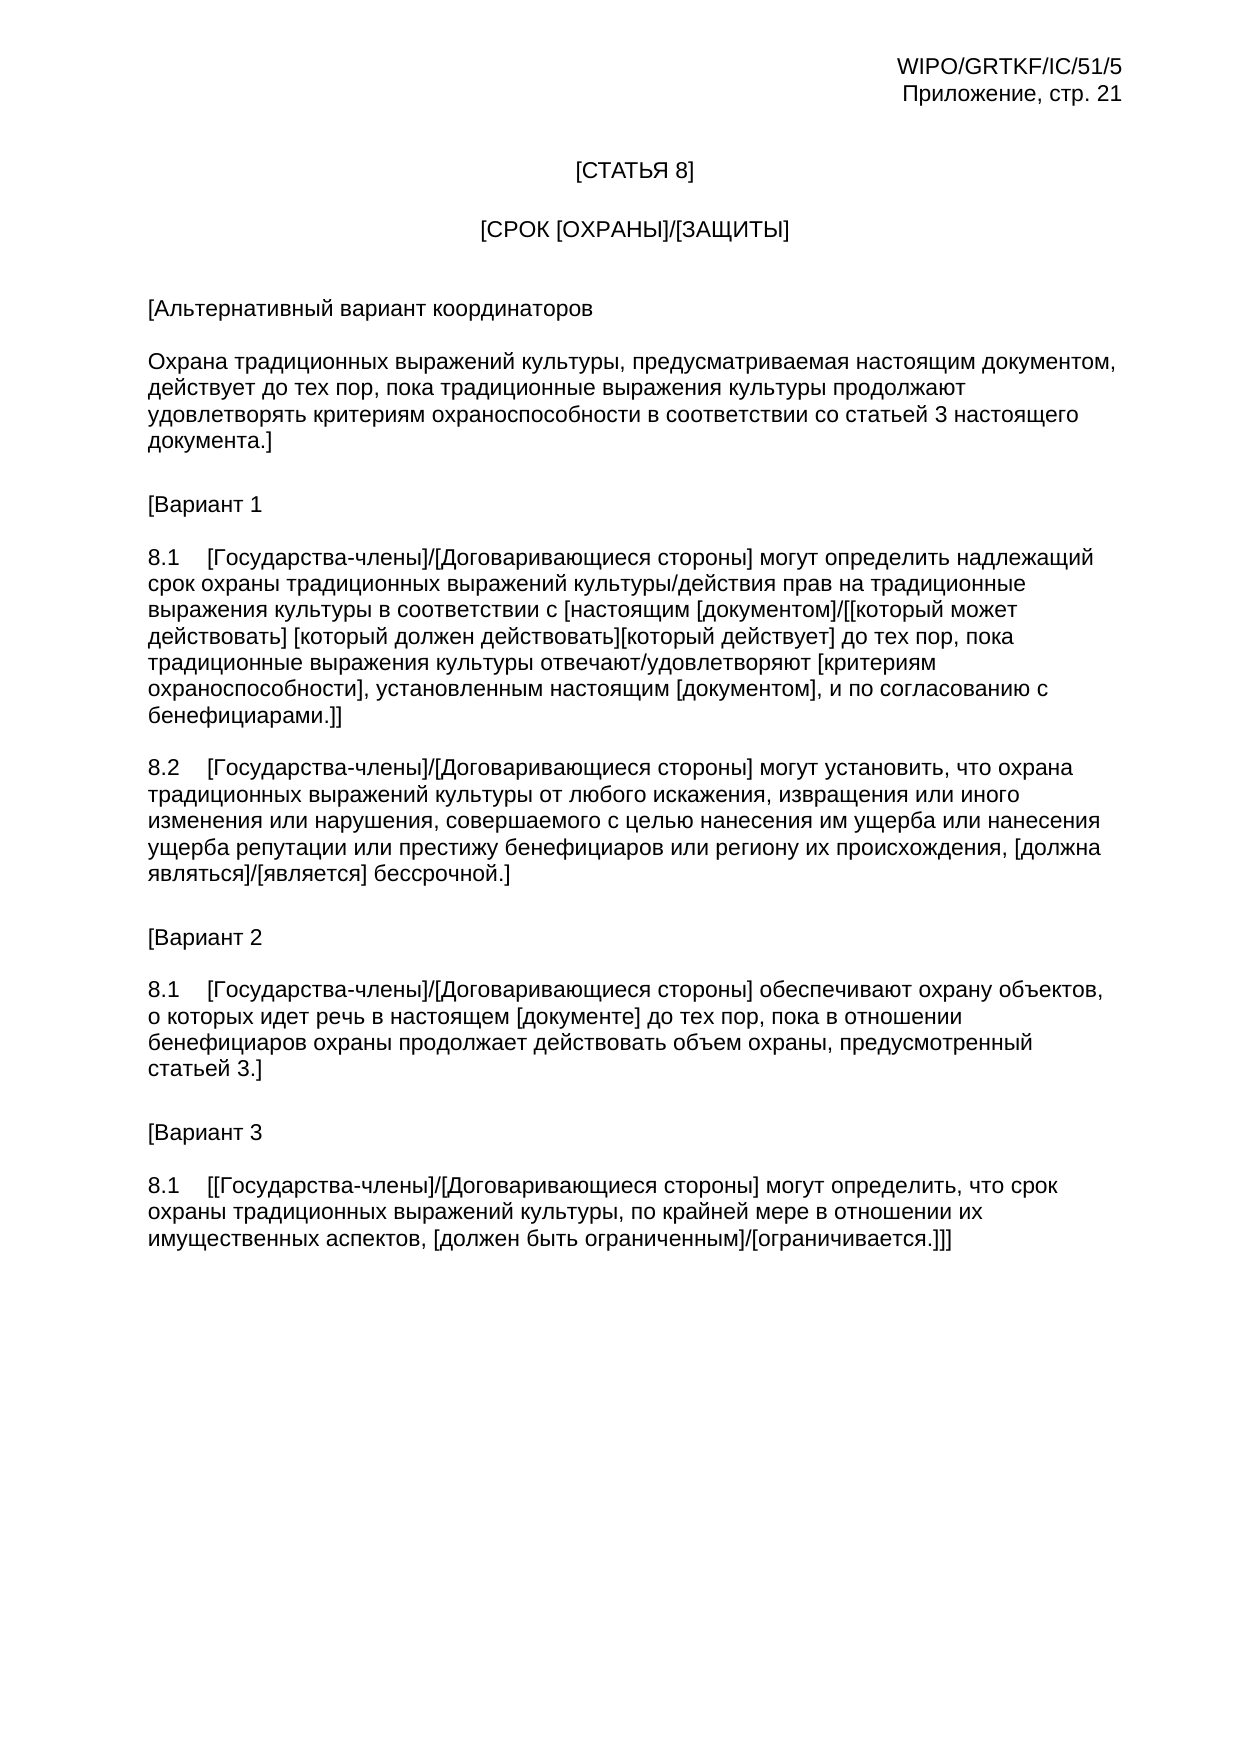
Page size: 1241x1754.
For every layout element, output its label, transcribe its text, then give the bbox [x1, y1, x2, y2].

text 8.1 [Государства-члены]/[Договаривающиеся стороны] обеспечивают охрану объектов, о которых идет речь в настоящем [документе] до тех пор, пока в отношении бенефициаров охраны продолжает действовать объем охраны, предусмотренный статьей 3.] [148, 976, 1122, 1082]
text [Вариант 3 [148, 1119, 1122, 1146]
text 8.1 [[Государства-члены]/[Договаривающиеся стороны] могут определить, что срок охраны традиционных выражений культуры, по крайней мере в отношении их имущественных аспектов, [должен быть ограниченным]/[ограничивается.]]] [148, 1172, 1122, 1251]
text [Альтернативный вариант координаторов [148, 295, 1122, 322]
text [Вариант 1 [148, 491, 1122, 517]
text [Вариант 2 [148, 924, 1122, 950]
text 8.2 [Государства-члены]/[Договаривающиеся стороны] могут установить, что охрана традиционных выражений культуры от любого искажения, извращения или иного изменения или нарушения, совершаемого с целью нанесения им ущерба или нанесения ущерба репутации или престижу бенефициаров или региону их происхождения, [должна являться]/[является] бессрочной.] [148, 754, 1122, 886]
text [СРОК [ОХРАНЫ]/[ЗАЩИТЫ] [148, 216, 1122, 242]
text 8.1 [Государства-члены]/[Договаривающиеся стороны] могут определить надлежащий срок охраны традиционных выражений культуры/действия прав на традиционные выражения культуры в соответствии с [настоящим [документом]/[[который может действовать] [который должен действовать][который действует] до тех пор, пока традиционные выражения культуры отвечают/удовлетворяют [критериям охраноспособности], установленным настоящим [документом], и по согласованию с бенефициарами.]] [148, 543, 1122, 728]
subtitle [СТАТЬЯ 8] [148, 157, 1122, 183]
text Охрана традиционных выражений культуры, предусматриваемая настоящим документом, действует до тех пор, пока традиционные выражения культуры продолжают удовлетворять критериям охраноспособности в соответствии со статьей 3 настоящего документа.] [148, 348, 1122, 453]
